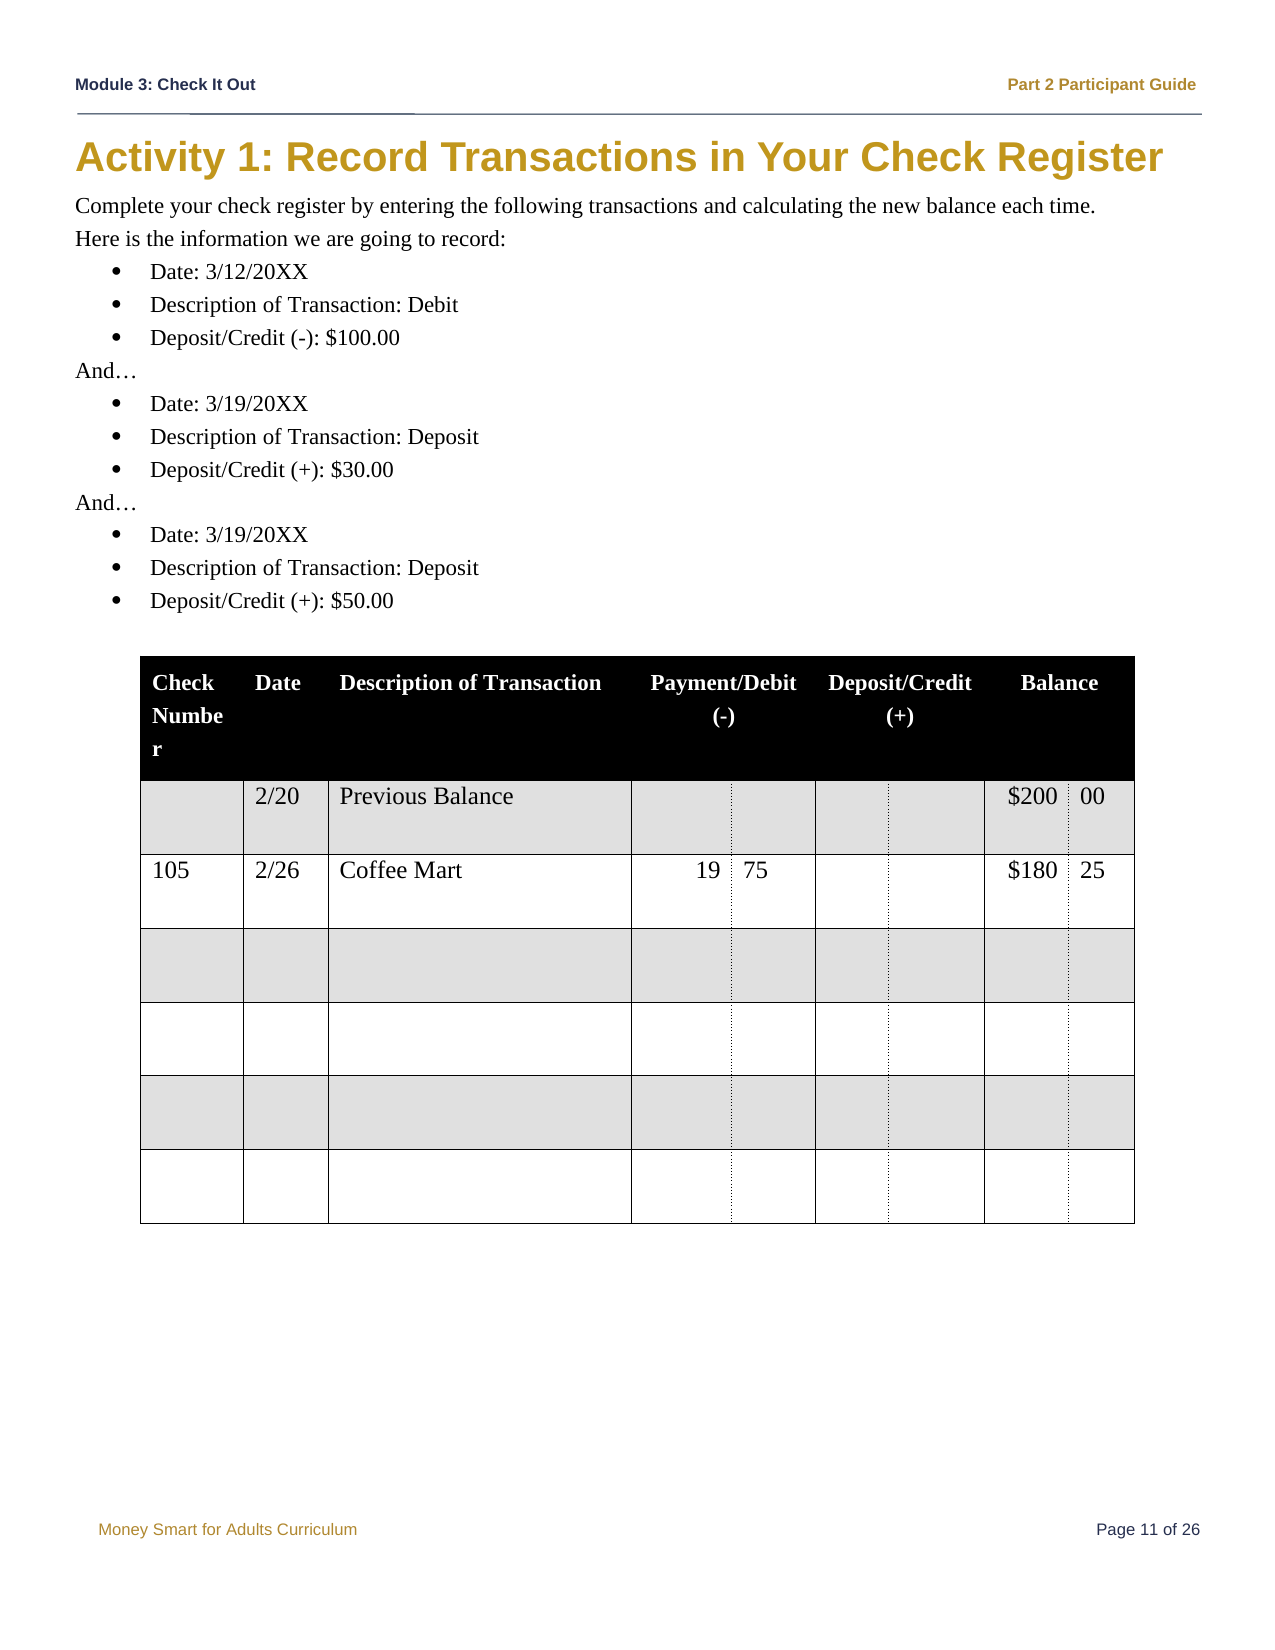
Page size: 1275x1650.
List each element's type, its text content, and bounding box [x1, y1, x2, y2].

table_cell [632, 781, 732, 854]
text Here is the information we are going to record: [75, 225, 1200, 252]
table_cell 25 [1069, 855, 1134, 928]
table_cell [888, 929, 984, 1002]
list Deposit/Credit (+): $50.00 [112, 587, 1200, 614]
table_cell [985, 1003, 1069, 1075]
table_cell [141, 1003, 243, 1075]
table_cell [141, 1150, 243, 1223]
table_header Date [244, 657, 328, 780]
table_cell [329, 1150, 631, 1223]
table_cell [1069, 1150, 1134, 1223]
table_cell [888, 1076, 984, 1149]
table_cell [329, 1076, 631, 1149]
table_cell [888, 1003, 984, 1075]
table_cell 75 [732, 855, 815, 928]
table_cell [985, 1150, 1069, 1223]
table_cell [632, 1003, 732, 1075]
table_cell [816, 1003, 888, 1075]
list Description of Transaction: Deposit [112, 554, 1200, 581]
table_cell [888, 781, 984, 854]
table_cell $200 [985, 781, 1069, 854]
table_cell [1069, 1003, 1134, 1075]
table_cell [732, 1150, 815, 1223]
table_cell Previous Balance [329, 781, 631, 854]
table_cell [329, 929, 631, 1002]
table_cell [141, 1076, 243, 1149]
table_header Check Number [141, 657, 243, 780]
table_cell Coffee Mart [329, 855, 631, 928]
table_cell [732, 781, 815, 854]
table_cell [244, 1076, 328, 1149]
list Deposit/Credit (-): $100.00 [112, 324, 1200, 350]
table_cell 2/26 [244, 855, 328, 928]
table_cell $180 [985, 855, 1069, 928]
list Date: 3/19/20XX [112, 390, 1200, 416]
table_cell [816, 929, 888, 1002]
table_cell [732, 929, 815, 1002]
table_cell [244, 929, 328, 1002]
table_cell [816, 855, 888, 928]
table_cell 00 [1069, 781, 1134, 854]
table_cell [1069, 1076, 1134, 1149]
table_cell [632, 1076, 732, 1149]
table_cell [329, 1003, 631, 1075]
table_cell 105 [141, 855, 243, 928]
table_cell [816, 1076, 888, 1149]
text Complete your check register by entering the following transactions and calculating the new balance each time. [75, 192, 1200, 219]
table_cell [141, 929, 243, 1002]
table_cell [985, 1076, 1069, 1149]
list Date: 3/12/20XX [112, 258, 1200, 284]
table_cell 19 [632, 855, 732, 928]
subtitle Activity 1: Record Transactions in Your Check Register [75, 132, 1200, 180]
table_header Payment/Debit (-) [632, 657, 815, 780]
table_cell [816, 1150, 888, 1223]
table_header Description of Transaction [329, 657, 631, 780]
table_cell [632, 1150, 732, 1223]
table_cell [888, 855, 984, 928]
table_cell [244, 1150, 328, 1223]
list Deposit/Credit (+): $30.00 [112, 456, 1200, 482]
table_cell [732, 1003, 815, 1075]
table_cell [888, 1150, 984, 1223]
table_cell [141, 781, 243, 854]
table_cell [632, 929, 732, 1002]
table_cell [985, 929, 1069, 1002]
list Date: 3/19/20XX [112, 521, 1200, 548]
table_cell [244, 1003, 328, 1075]
table_header Balance [985, 657, 1134, 780]
table_cell [1069, 929, 1134, 1002]
table_cell [732, 1076, 815, 1149]
table_cell [816, 781, 888, 854]
table_cell 2/20 [244, 781, 328, 854]
list Description of Transaction: Debit [112, 291, 1200, 317]
text And… [75, 488, 1200, 515]
list Description of Transaction: Deposit [112, 423, 1200, 449]
text And… [75, 357, 1200, 383]
table_header Deposit/Credit (+) [816, 657, 984, 780]
